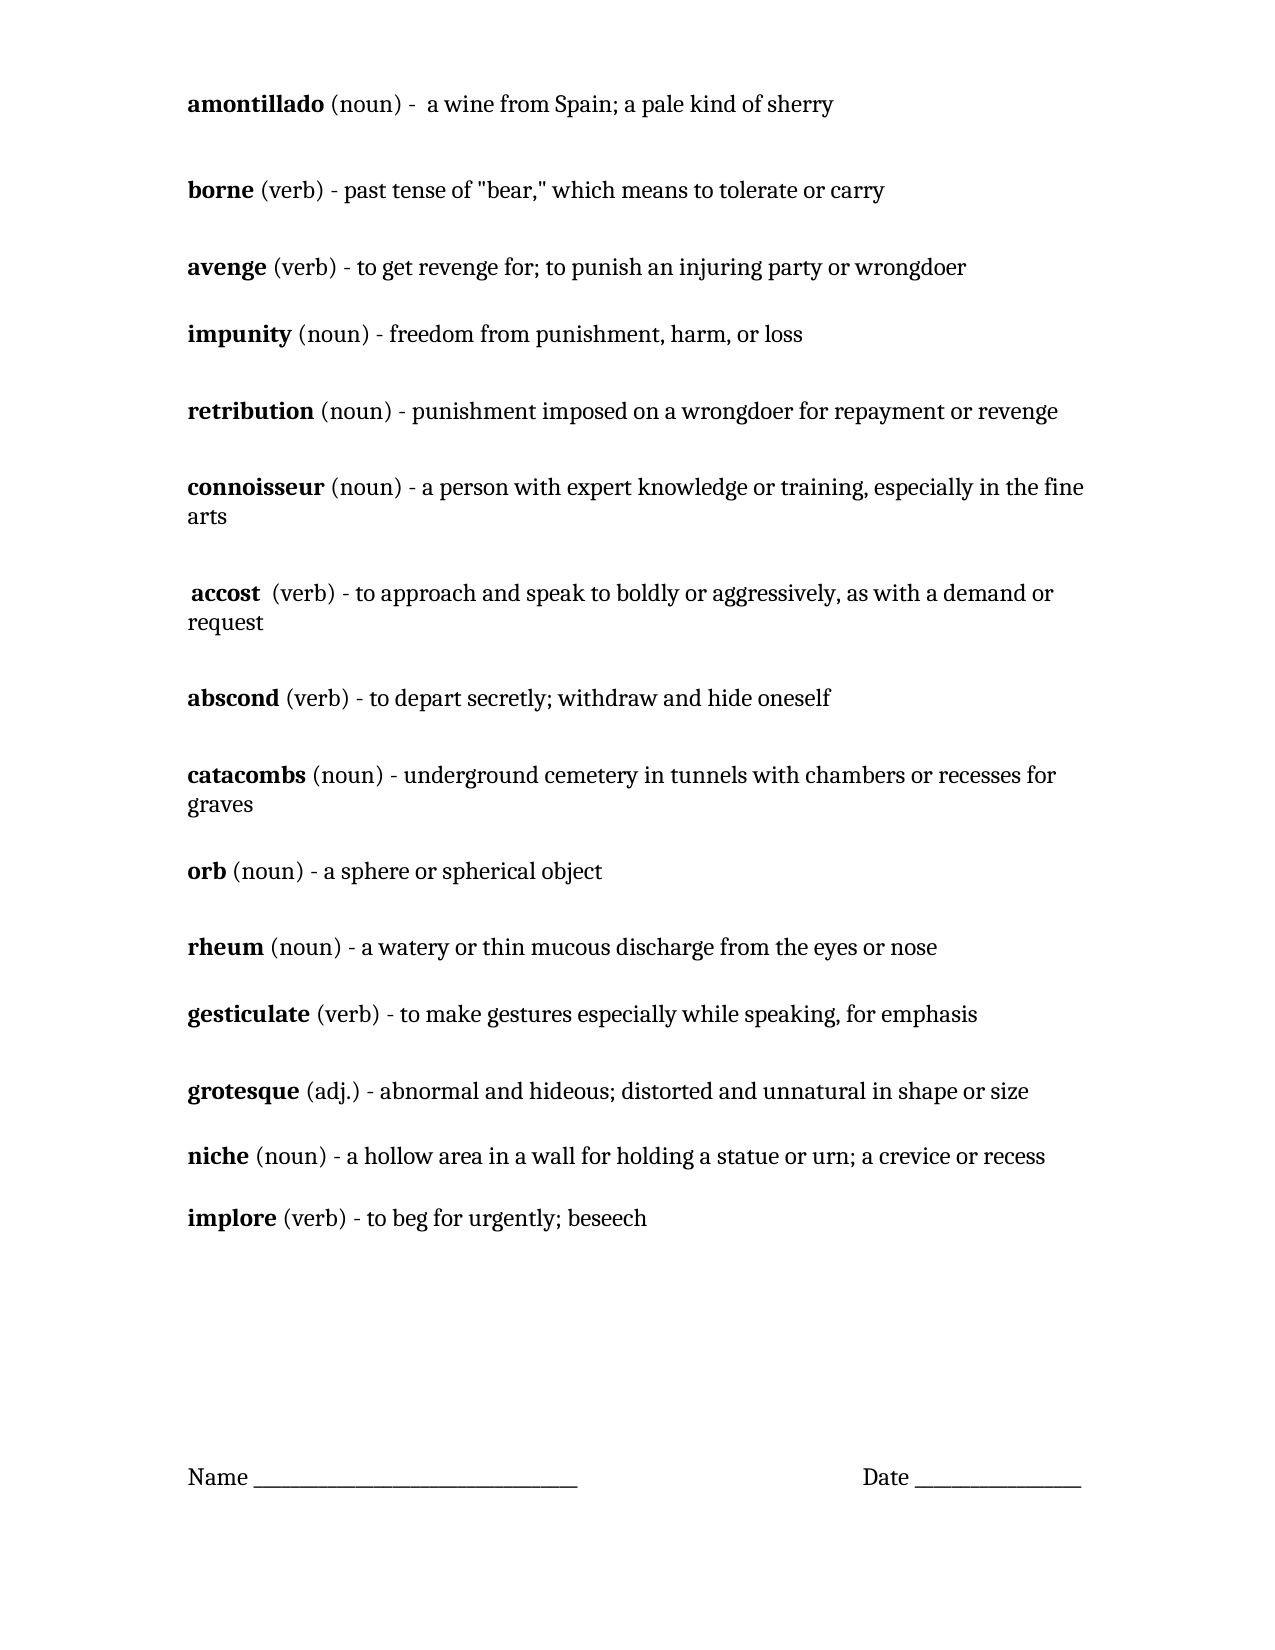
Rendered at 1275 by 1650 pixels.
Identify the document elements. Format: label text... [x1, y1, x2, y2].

text grotesque (adj.) - abnormal and hideous; distorted and unnatural in shape or size [187, 1077, 1087, 1106]
text abscond (verb) - to depart secretly; withdraw and hide oneself [187, 684, 1087, 713]
text catacombs (noun) - underground cemetery in tunnels with chambers or recesses for graves [187, 761, 1087, 818]
text impunity (noun) - freedom from punishment, harm, or loss [187, 320, 1087, 349]
text connoisseur (noun) - a person with expert knowledge or training, especially in the fine arts [187, 473, 1087, 531]
text rheum (noun) - a watery or thin mucous discharge from the eyes or nose [187, 933, 1087, 962]
text implore (verb) - to beg for urgently; beseech [187, 1204, 1087, 1233]
text retribution (noun) - punishment imposed on a wrongdoer for repayment or revenge [187, 397, 1087, 425]
text orb (noun) - a sphere or spherical object [187, 857, 1087, 885]
text amontillado (noun) - a wine from Spain; a pale kind of sherry [187, 90, 1087, 119]
text Name ___________________________________ Date __________________ [187, 1463, 1087, 1492]
text accost (verb) - to approach and speak to boldly or aggressively, as with a demand or request [187, 579, 1087, 636]
text borne (verb) - past tense of "bear," which means to tolerate or carry [187, 176, 1087, 205]
text gesticulate (verb) - to make gestures especially while speaking, for emphasis [187, 1000, 1087, 1029]
text niche (noun) - a hollow area in a wall for holding a statue or urn; a crevice or recess [187, 1142, 1087, 1171]
text avenge (verb) - to get revenge for; to punish an injuring party or wrongdoer [187, 253, 1087, 282]
